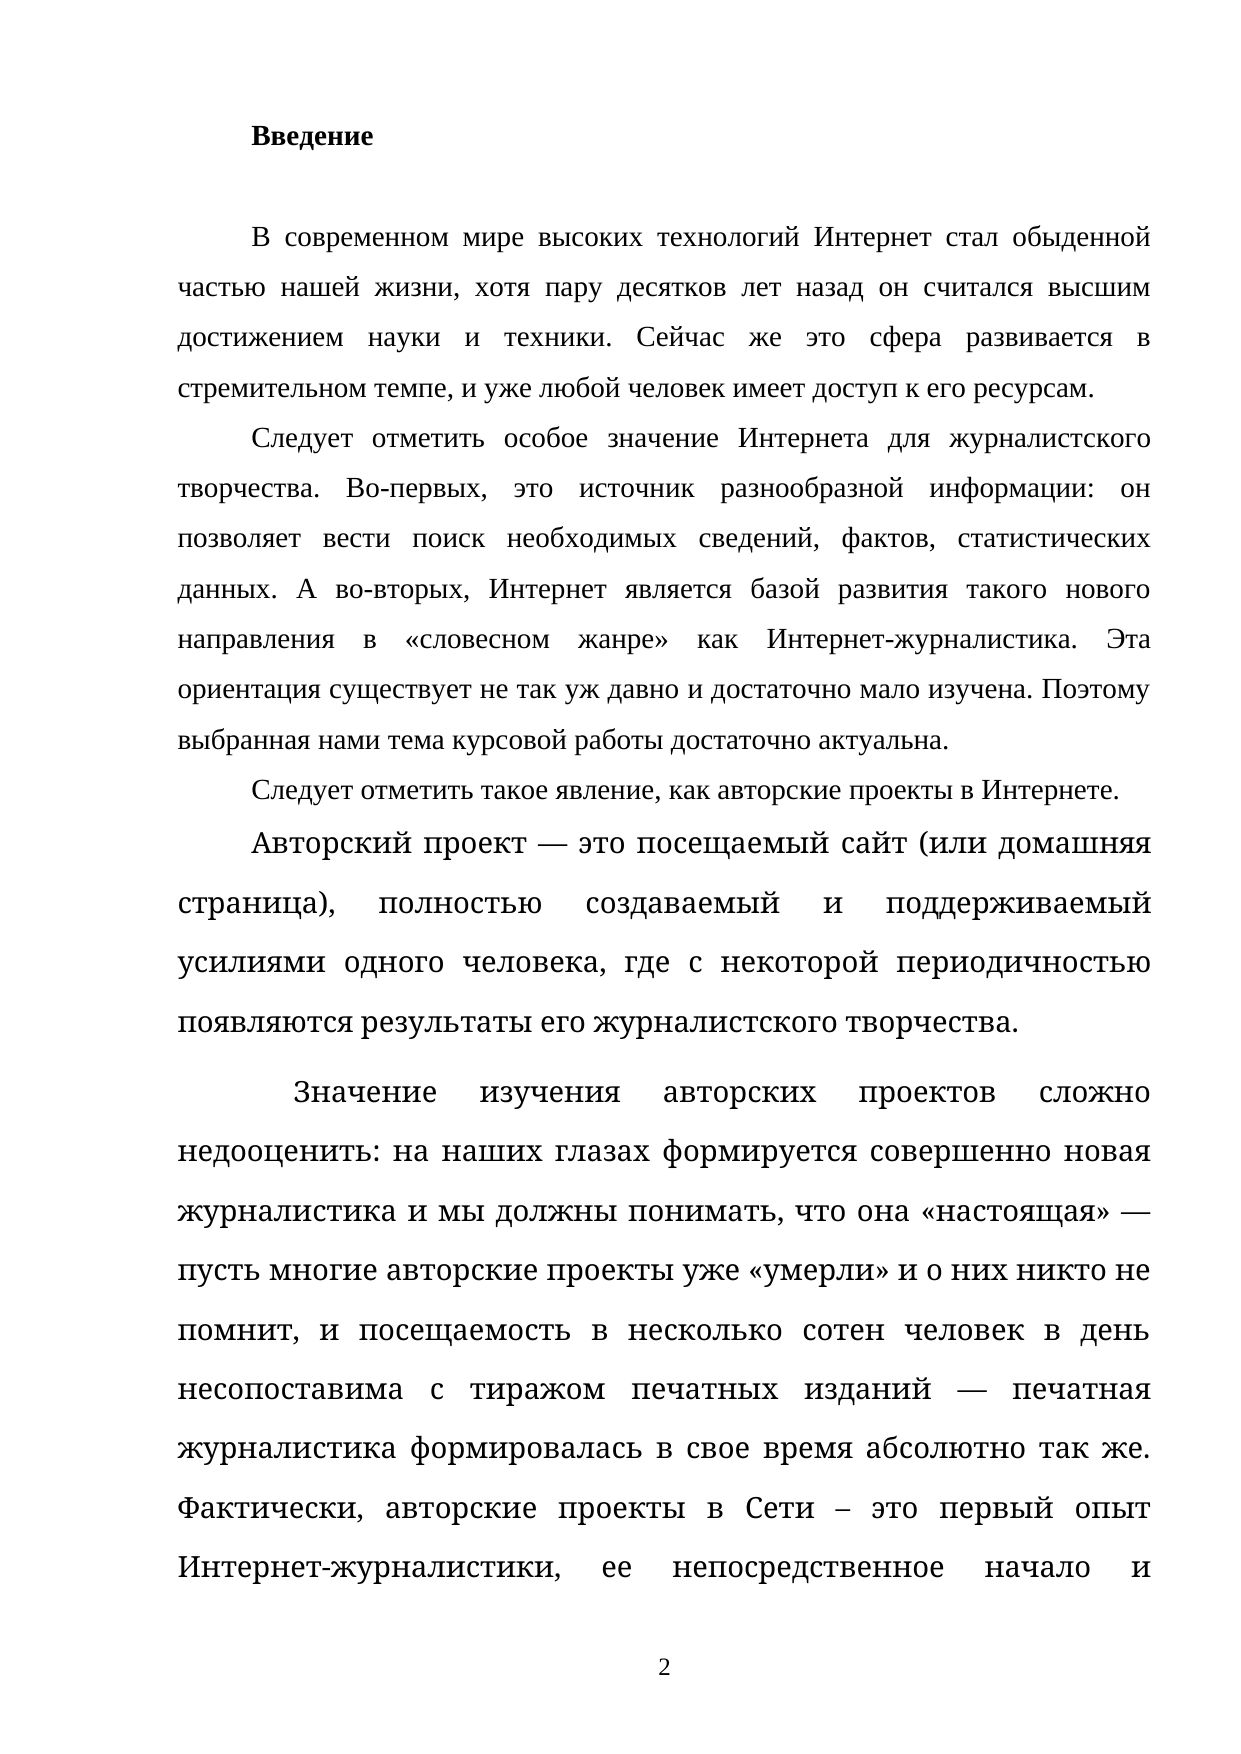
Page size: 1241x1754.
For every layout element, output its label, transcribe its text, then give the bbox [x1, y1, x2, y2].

text В современном мире высоких технологий Интернет стал обыденной частью нашей жизни, хотя пару десятков лет назад он считался высшим достижением науки и техники. Сейчас же это сфера развивается в стремительном темпе, и уже любой человек имеет доступ к его ресурсам. [177, 219, 1152, 403]
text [177, 118, 1152, 152]
text Следует отметить особое значение Интернета для журналистского творчества. Во-первых, это источник разнообразной информации: он позволяет вести поиск необходимых сведений, фактов, статистических данных. А во-вторых, Интернет является базой развития такого нового направления в «словесном жанре» как Интернет-журналистика. Эта ориентация существует не так уж давно и достаточно мало изучена. Поэтому выбранная нами тема курсовой работы достаточно актуальна. [177, 420, 1152, 755]
text Следует отметить такое явление, как авторские проекты в Интернете. [177, 772, 1152, 806]
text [177, 1071, 1152, 1586]
text Авторский проект — это посещаемый сайт (или домашняя страница), полностью создаваемый и поддерживаемый усилиями одного человека, где с некоторой периодичностью появляются результаты его журналистского творчества. [177, 822, 1152, 1041]
